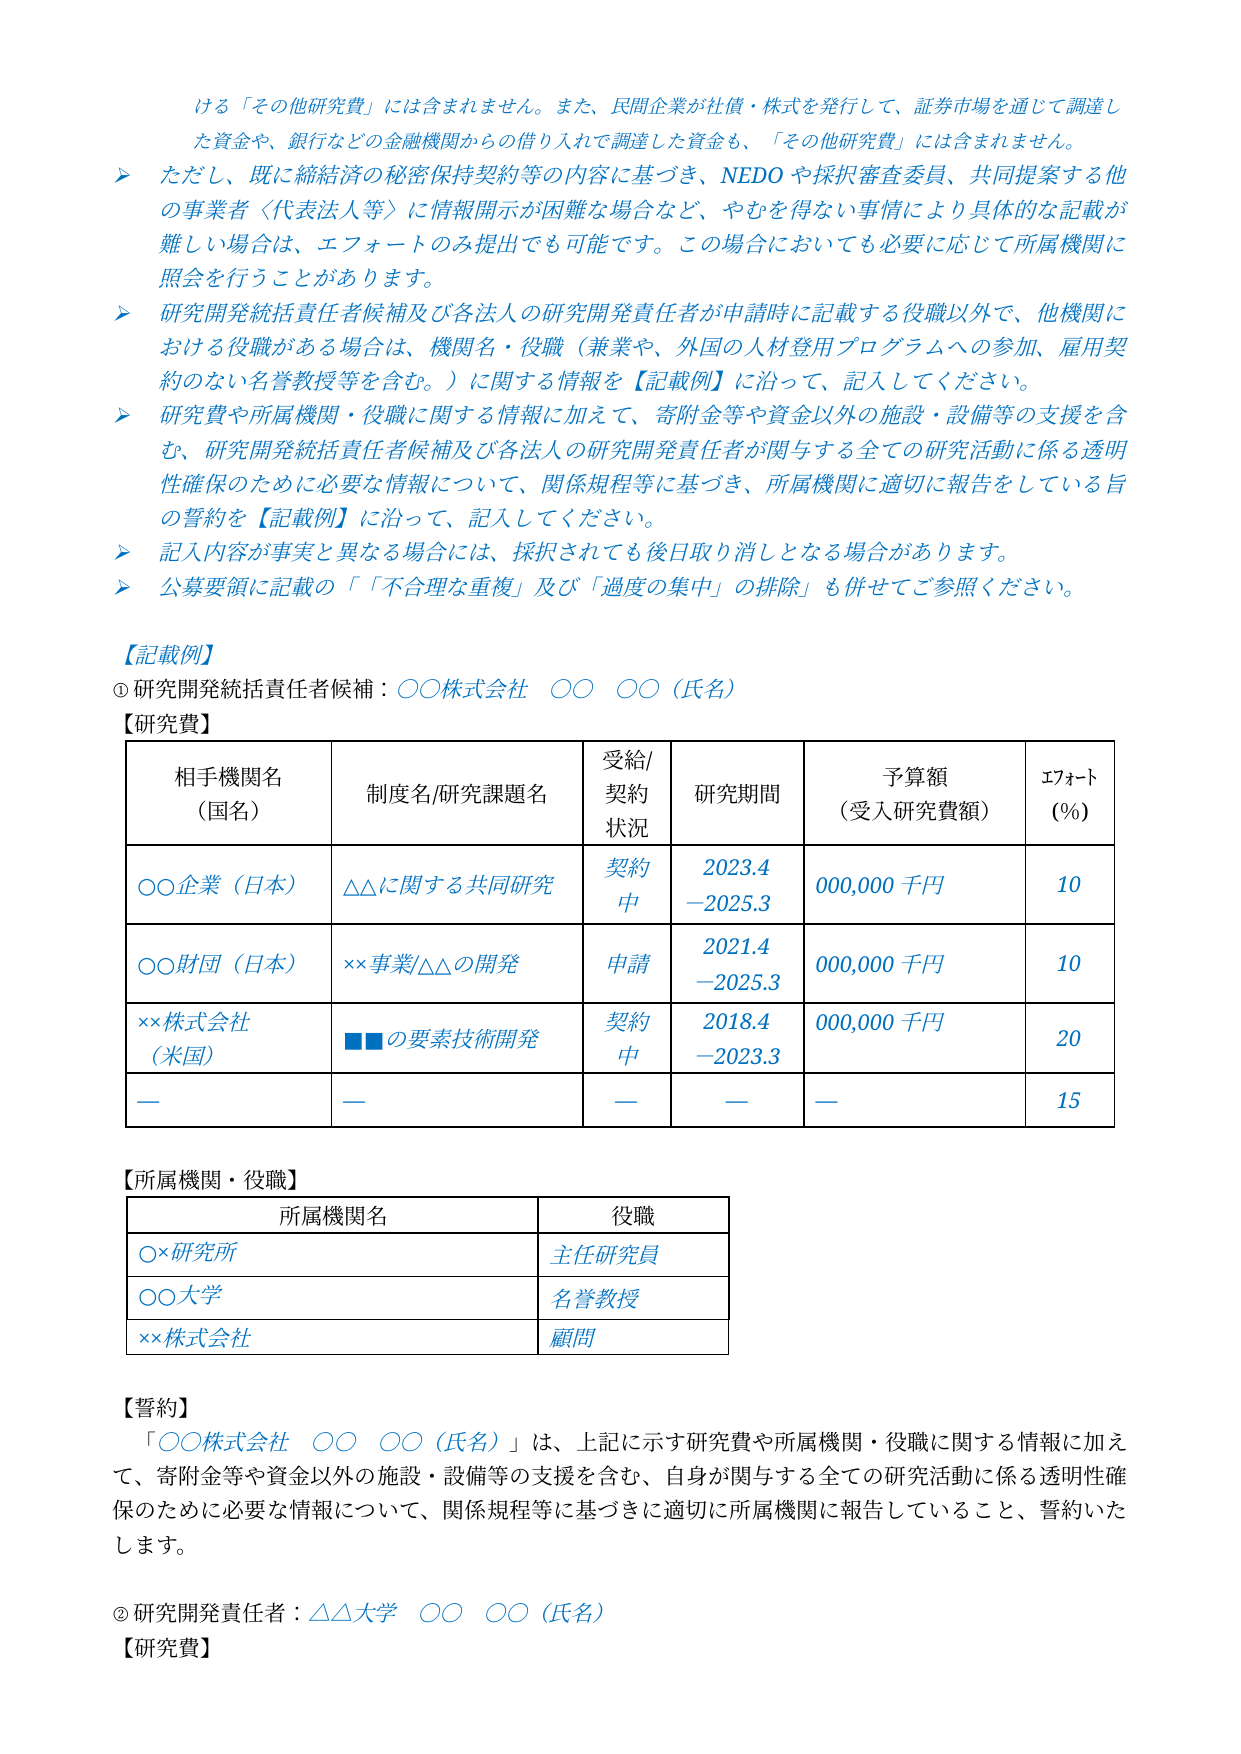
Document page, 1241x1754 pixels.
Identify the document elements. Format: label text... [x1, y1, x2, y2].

table_cell ― [584, 1074, 670, 1126]
table_header ｴﾌｫｰﾄ (％) [1026, 742, 1114, 844]
table_cell ××事業/△△の開発 [332, 925, 582, 1002]
table_cell △△に関する共同研究 [332, 846, 582, 923]
table_cell 顧問 [539, 1320, 728, 1354]
table_header 所属機関名 [128, 1198, 537, 1232]
table_cell ■■の要素技術開発 [332, 1004, 582, 1072]
table_header 予算額 （受入研究費額） [805, 742, 1025, 844]
text 【研究費】 [112, 706, 1128, 740]
list 記入内容が事実と異なる場合には、採択されても後日取り消しとなる場合があります。 [112, 534, 1128, 568]
text 【誓約】 [112, 1389, 1128, 1424]
table_cell 2018.4 －2023.3 [672, 1004, 803, 1072]
table_header 研究期間 [672, 742, 803, 844]
table_cell ― [672, 1074, 803, 1126]
table_cell 000,000千円 [805, 925, 1025, 1002]
table_cell ― [805, 1074, 1025, 1126]
text ①研究開発統括責任者候補：○○株式会社 ○○ ○○（氏名） [112, 671, 1128, 706]
table_cell 契約中 [584, 846, 670, 923]
table_header 相手機関名 （国名） [127, 742, 331, 844]
table_cell 主任研究員 [539, 1234, 728, 1276]
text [143, 89, 1128, 157]
table_cell 2023.4 －2025.3 [672, 846, 803, 923]
table_cell ○×研究所 [128, 1234, 537, 1276]
text 【研究費】 [112, 1629, 1128, 1664]
table_cell 2021.4 －2025.3 [672, 925, 803, 1002]
table_cell ○○大学 [128, 1277, 537, 1319]
table_cell 15 [1026, 1074, 1114, 1126]
list 研究開発統括責任者候補及び各法人の研究開発責任者が申請時に記載する役職以外で、他機関における役職がある場合は、機関名・役職（兼業や、外国の人材登用プログラムへの参加、雇用契約のない名誉教授等を含む。）に関する情報を【記載例】に沿って、記入してください。 [112, 294, 1128, 397]
list ただし、既に締結済の秘密保持契約等の内容に基づき、NEDOや採択審査委員、共同提案する他の事業者〈代表法人等〉に情報開示が困難な場合など、やむを得ない事情により具体的な記載が難しい場合は、エフォートのみ提出でも可能です。この場合においても必要に応じて所属機関に照会を行うことがあります。 [112, 157, 1128, 294]
table_cell 申請 [584, 925, 670, 1002]
table_cell ○○企業（日本） [127, 846, 331, 923]
list 公募要領に記載の「「不合理な重複」及び「過度の集中」の排除」も併せてご参照ください。 [112, 568, 1128, 603]
table_cell 000,000千円 [805, 1004, 1025, 1072]
table_cell ― [127, 1074, 331, 1126]
text 「○○株式会社 ○○ ○○（氏名）」は、上記に示す研究費や所属機関・役職に関する情報に加えて、寄附金等や資金以外の施設・設備等の支援を含む、自身が関与する全ての研究活動に係る透明性確保のために必要な情報について、関係規程等に基づきに適切に所属機関に報告していること、誓約いたします。 [112, 1424, 1128, 1561]
table_cell 10 [1026, 925, 1114, 1002]
table_cell 契約中 [584, 1004, 670, 1072]
text 【所属機関・役職】 [112, 1162, 1128, 1196]
list 研究費や所属機関・役職に関する情報に加えて、寄附金等や資金以外の施設・設備等の支援を含む、研究開発統括責任者候補及び各法人の研究開発責任者が関与する全ての研究活動に係る透明性確保のために必要な情報について、関係規程等に基づき、所属機関に適切に報告をしている旨の誓約を【記載例】に沿って、記入してください。 [112, 397, 1128, 534]
table_header 制度名/研究課題名 [332, 742, 582, 844]
table_cell 10 [1026, 846, 1114, 923]
table_header 役職 [539, 1198, 728, 1232]
text 【記載例】 [112, 637, 1128, 671]
table_cell ××株式会社 （米国） [127, 1004, 331, 1072]
table_cell ○○財団（日本） [127, 925, 331, 1002]
text ②研究開発責任者：△△大学 ○○ ○○（氏名） [112, 1595, 1128, 1629]
table_cell ― [332, 1074, 582, 1126]
table_cell 000,000千円 [805, 846, 1025, 923]
table_cell ××株式会社 [127, 1320, 537, 1354]
table_header 受給/契約 状況 [584, 742, 670, 844]
table_cell 名誉教授 [539, 1277, 728, 1319]
table_cell 20 [1026, 1004, 1114, 1072]
